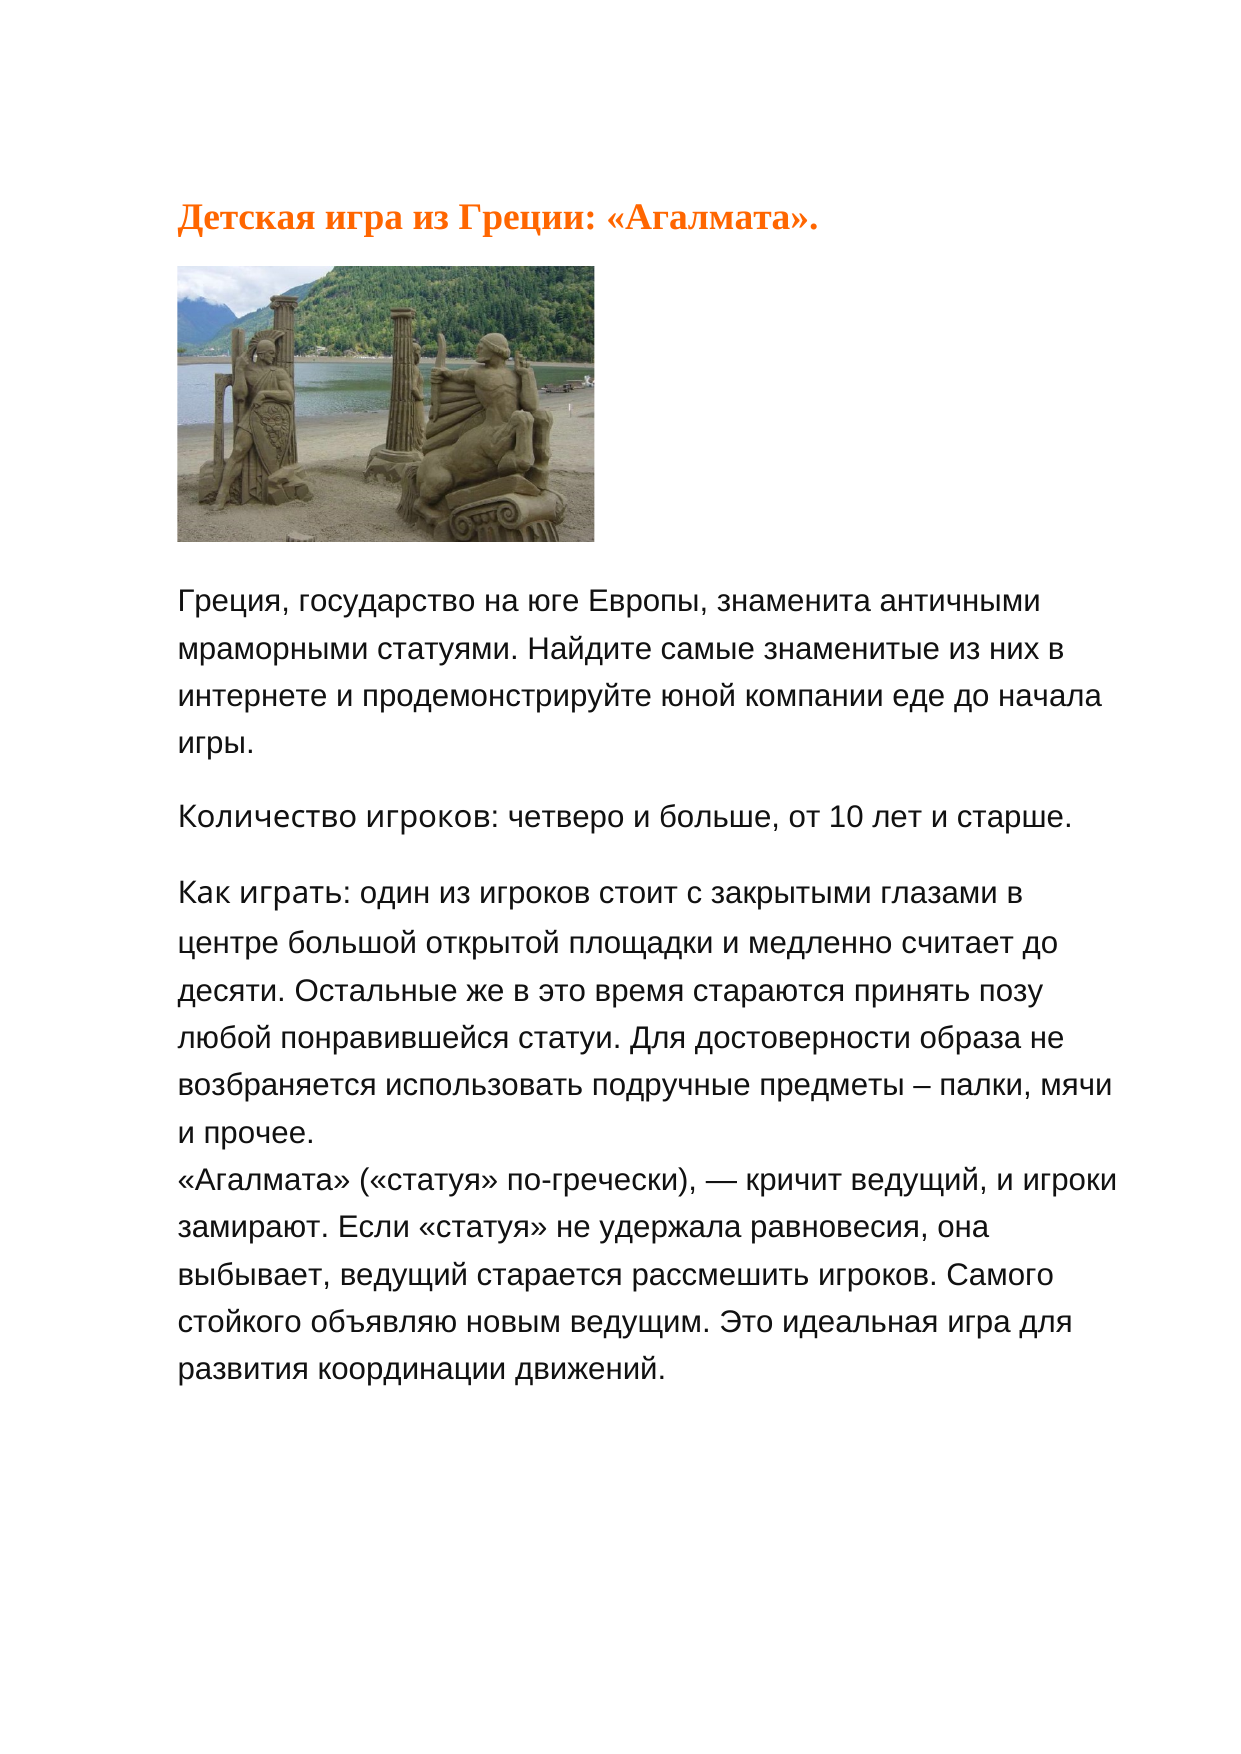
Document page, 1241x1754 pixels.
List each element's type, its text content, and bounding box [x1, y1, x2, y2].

text Детская игра из Греции: «Агалмата». [177, 194, 1122, 238]
text Количество игроков: четверо и больше, от 10 лет и старше. [177, 789, 1122, 837]
text Греция, государство на юге Европы, знаменита античными мраморными статуями. Найдите самые знаменитые из них в интернете и продемонстрируйте юной компании еде до начала игры. [177, 571, 1122, 760]
picture [177, 266, 595, 542]
text Как играть: один из игроков стоит с закрытыми глазами в центре большой открытой площадки и медленно считает до десяти. Остальные же в это время стараются принять позу любой понравившейся статуи. Для достоверности образа не возбраняется использовать подручные предметы – палки, мячи и прочее. «Агалмата» («статуя» по-гречески), — кричит ведущий, и игроки замирают. Если «статуя» не удержала равновесия, она выбывает, ведущий старается рассмешить игроков. Самого стойкого объявляю новым ведущим. Это идеальная игра для развития координации движений. [177, 866, 1122, 1386]
